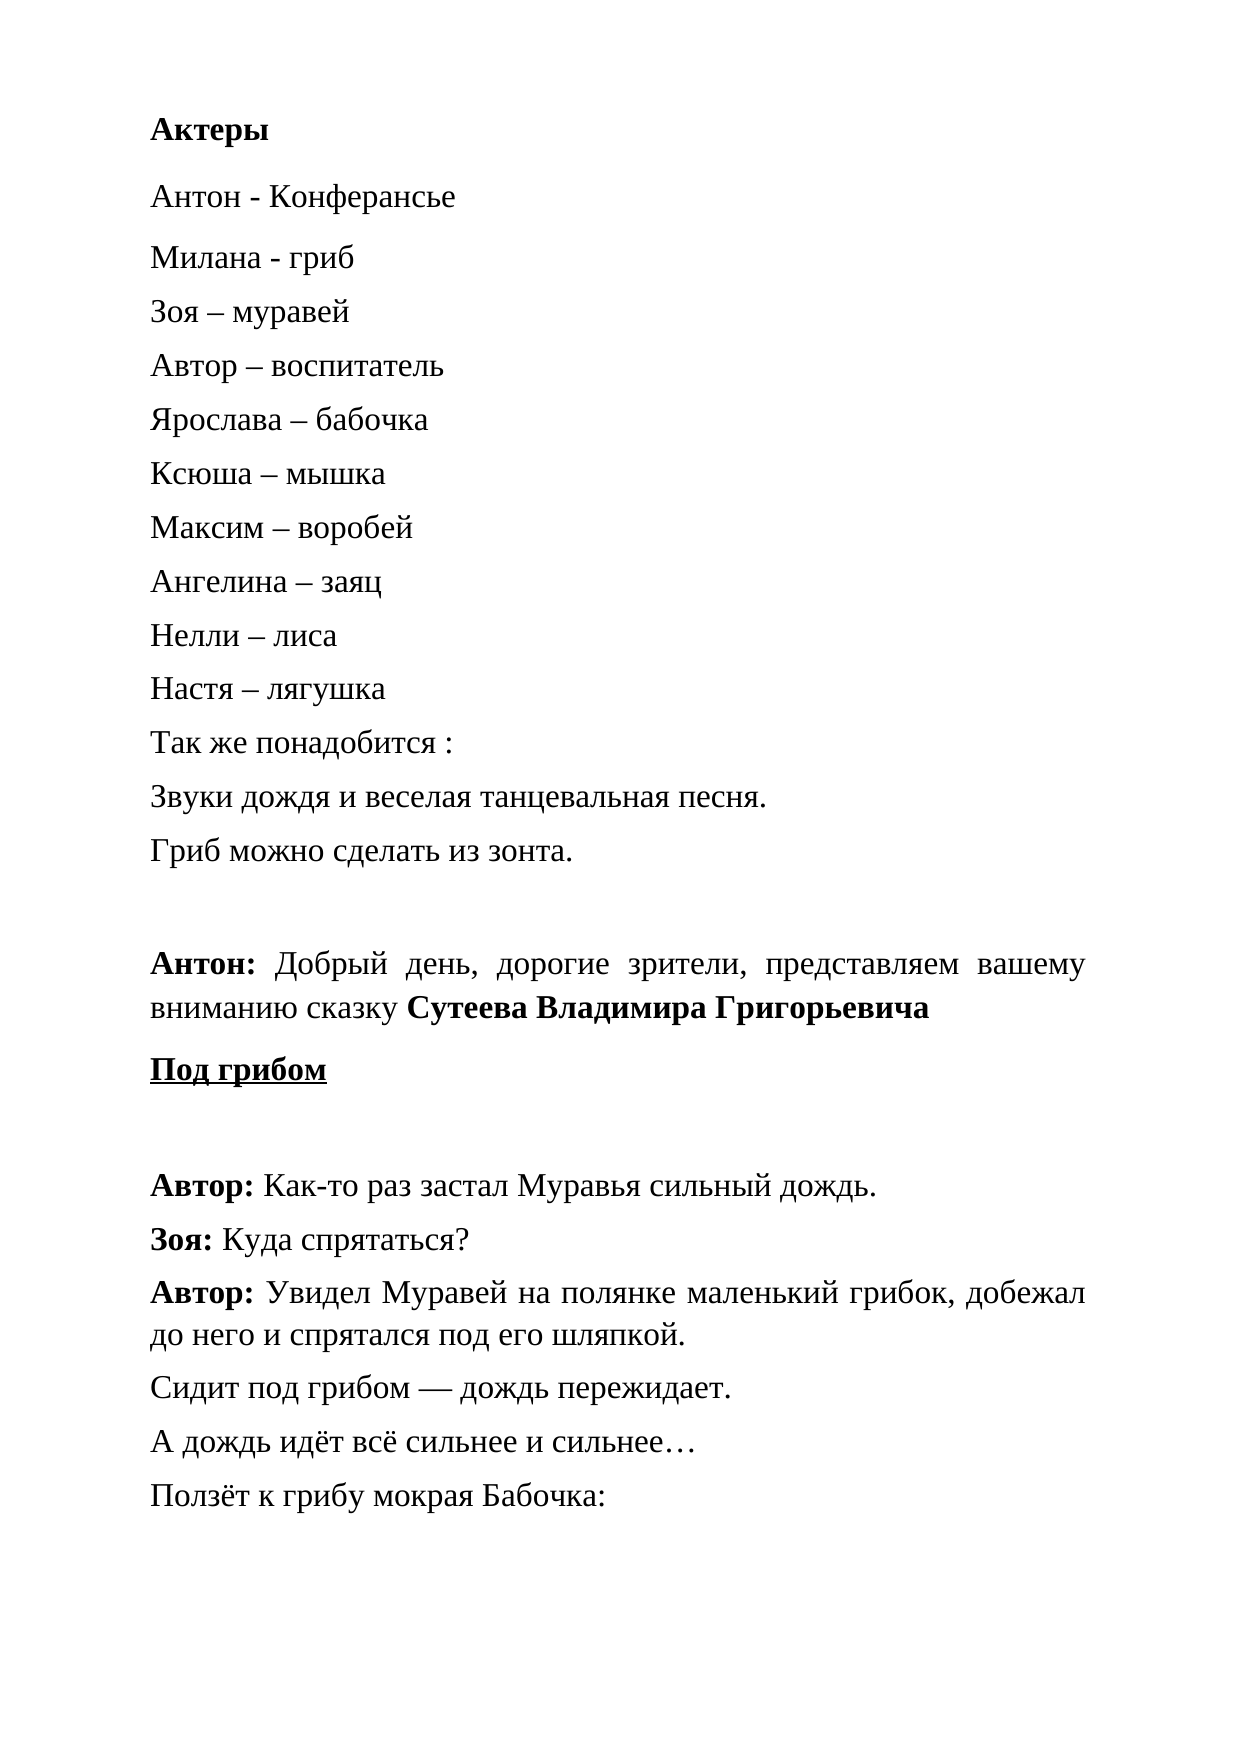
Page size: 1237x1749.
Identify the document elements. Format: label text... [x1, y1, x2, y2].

text Зоя: Куда спрятаться? [150, 1219, 1086, 1257]
text А дождь идёт всё сильнее и сильнее… [150, 1422, 1086, 1460]
text Ярослава – бабочка [150, 399, 1086, 438]
text Так же понадобится : [150, 722, 1086, 761]
subtitle Антон - Конферансье [150, 171, 1086, 214]
text Под грибом [150, 1049, 1086, 1087]
text Ползёт к грибу мокрая Бабочка: [150, 1476, 1086, 1514]
text Зоя – муравей [150, 292, 1086, 330]
text Ангелина – заяц [150, 561, 1086, 599]
text Звуки дождя и веселая танцевальная песня. [150, 776, 1086, 815]
subtitle Актеры [150, 103, 1086, 147]
text Автор: Увидел Муравей на полянке маленький грибок, добежал до него и спрятался под его шляпкой. [150, 1273, 1086, 1352]
text Настя – лягушка [150, 669, 1086, 707]
subtitle Антон: Добрый день, дорогие зрители, представляем вашему вниманию сказку Сутеева Владимира Григорьевича [150, 938, 1086, 1025]
text Максим – воробей [150, 507, 1086, 545]
text Гриб можно сделать из зонта. [150, 830, 1086, 868]
text Автор – воспитатель [150, 346, 1086, 384]
text Милана - гриб [150, 238, 1086, 276]
text Ксюша – мышка [150, 453, 1086, 492]
text Автор: Как-то раз застал Муравья сильный дождь. [150, 1165, 1086, 1203]
text Нелли – лиса [150, 615, 1086, 653]
text Сидит под грибом — дождь пережидает. [150, 1368, 1086, 1406]
